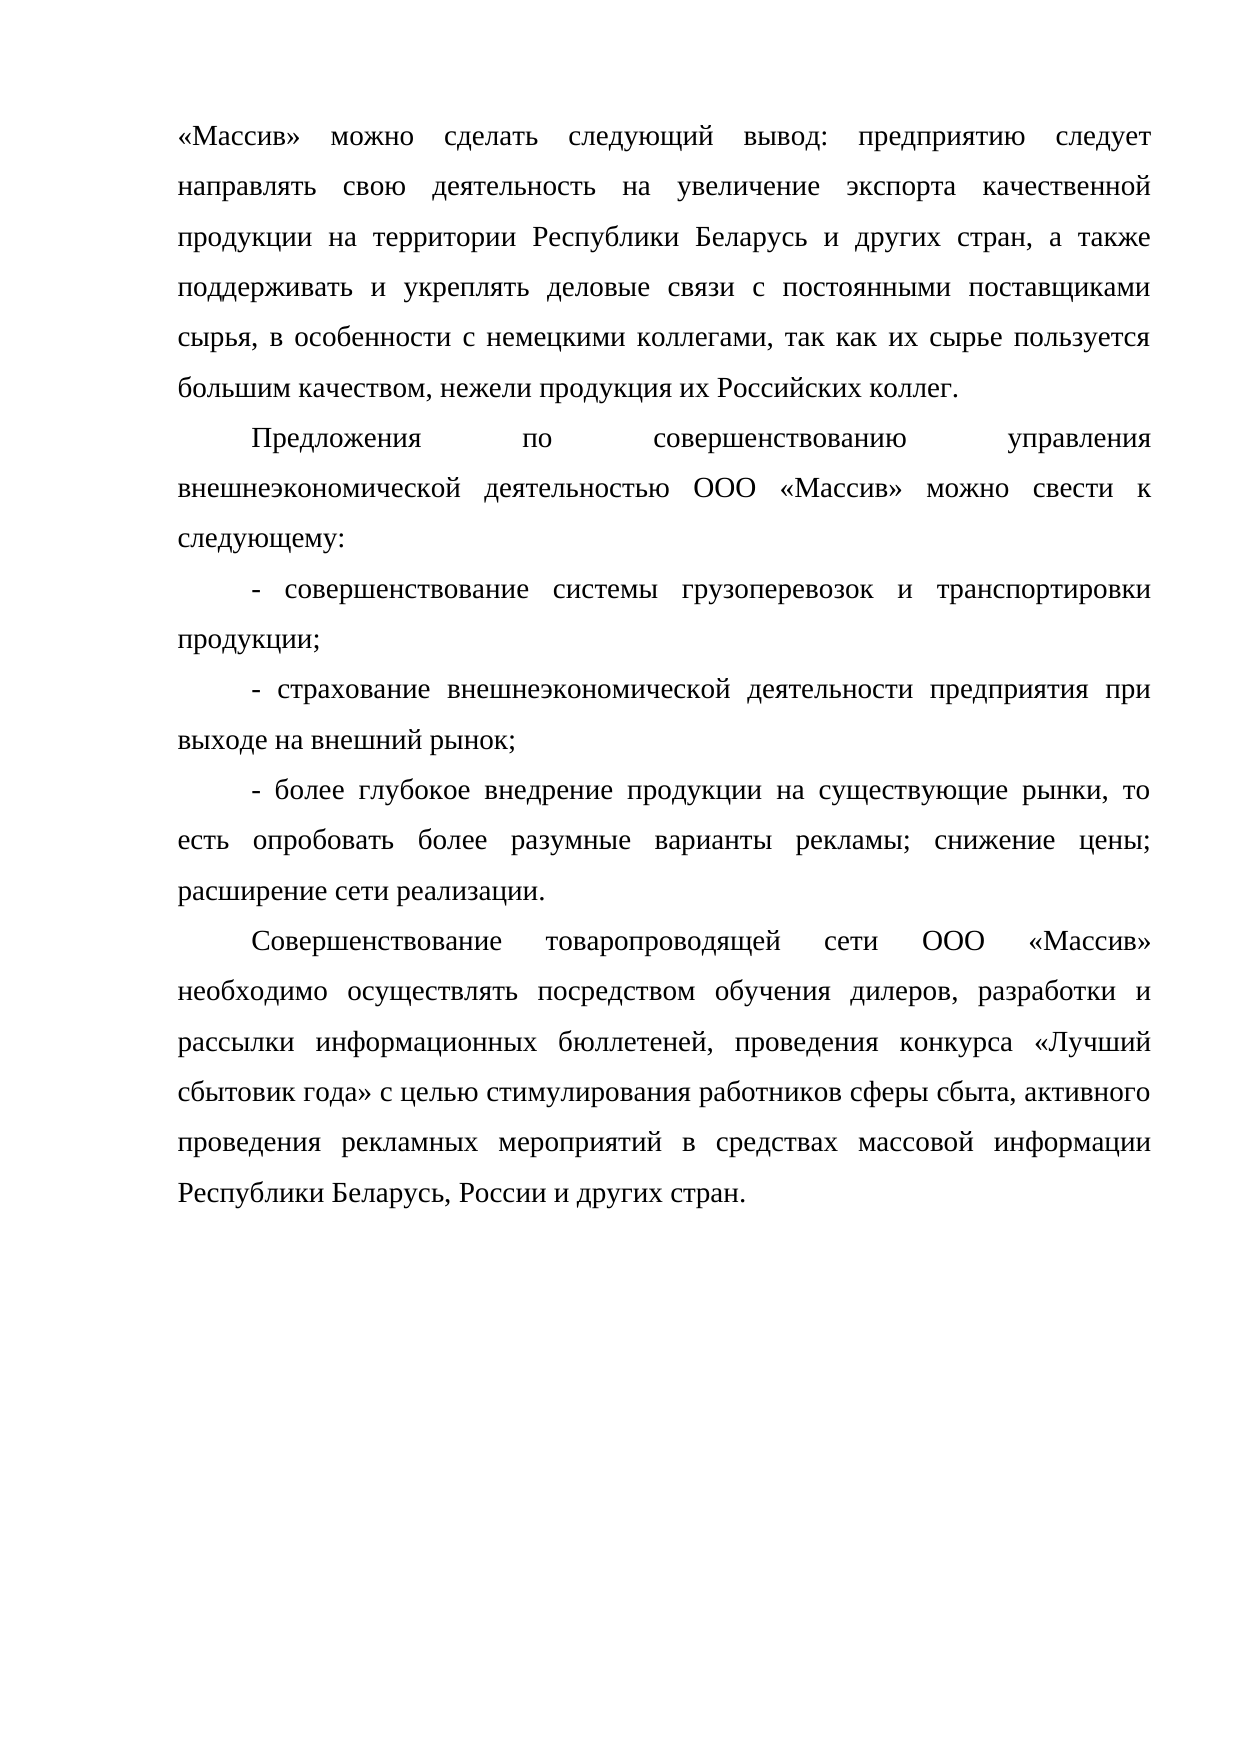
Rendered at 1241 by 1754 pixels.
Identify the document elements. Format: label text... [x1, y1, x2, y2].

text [177, 118, 1152, 403]
text - страхование внешнеэкономической деятельности предприятия при выходе на внешний рынок; [177, 672, 1152, 755]
text Совершенствование товаропроводящей сети ООО «Массив» необходимо осуществлять посредством обучения дилеров, разработки и рассылки информационных бюллетеней, проведения конкурса «Лучший сбытовик года» с целью стимулирования работников сферы сбыта, активного проведения рекламных мероприятий в средствах массовой информации Республики Беларусь, России и других стран. [177, 923, 1152, 1208]
text - совершенствование системы грузоперевозок и транспортировки продукции; [177, 571, 1152, 655]
text - более глубокое внедрение продукции на существующие рынки, то есть опробовать более разумные варианты рекламы; снижение цены; расширение сети реализации. [177, 772, 1152, 906]
text Предложения по совершенствованию управления внешнеэкономической деятельностью ООО «Массив» можно свести к следующему: [177, 420, 1152, 554]
